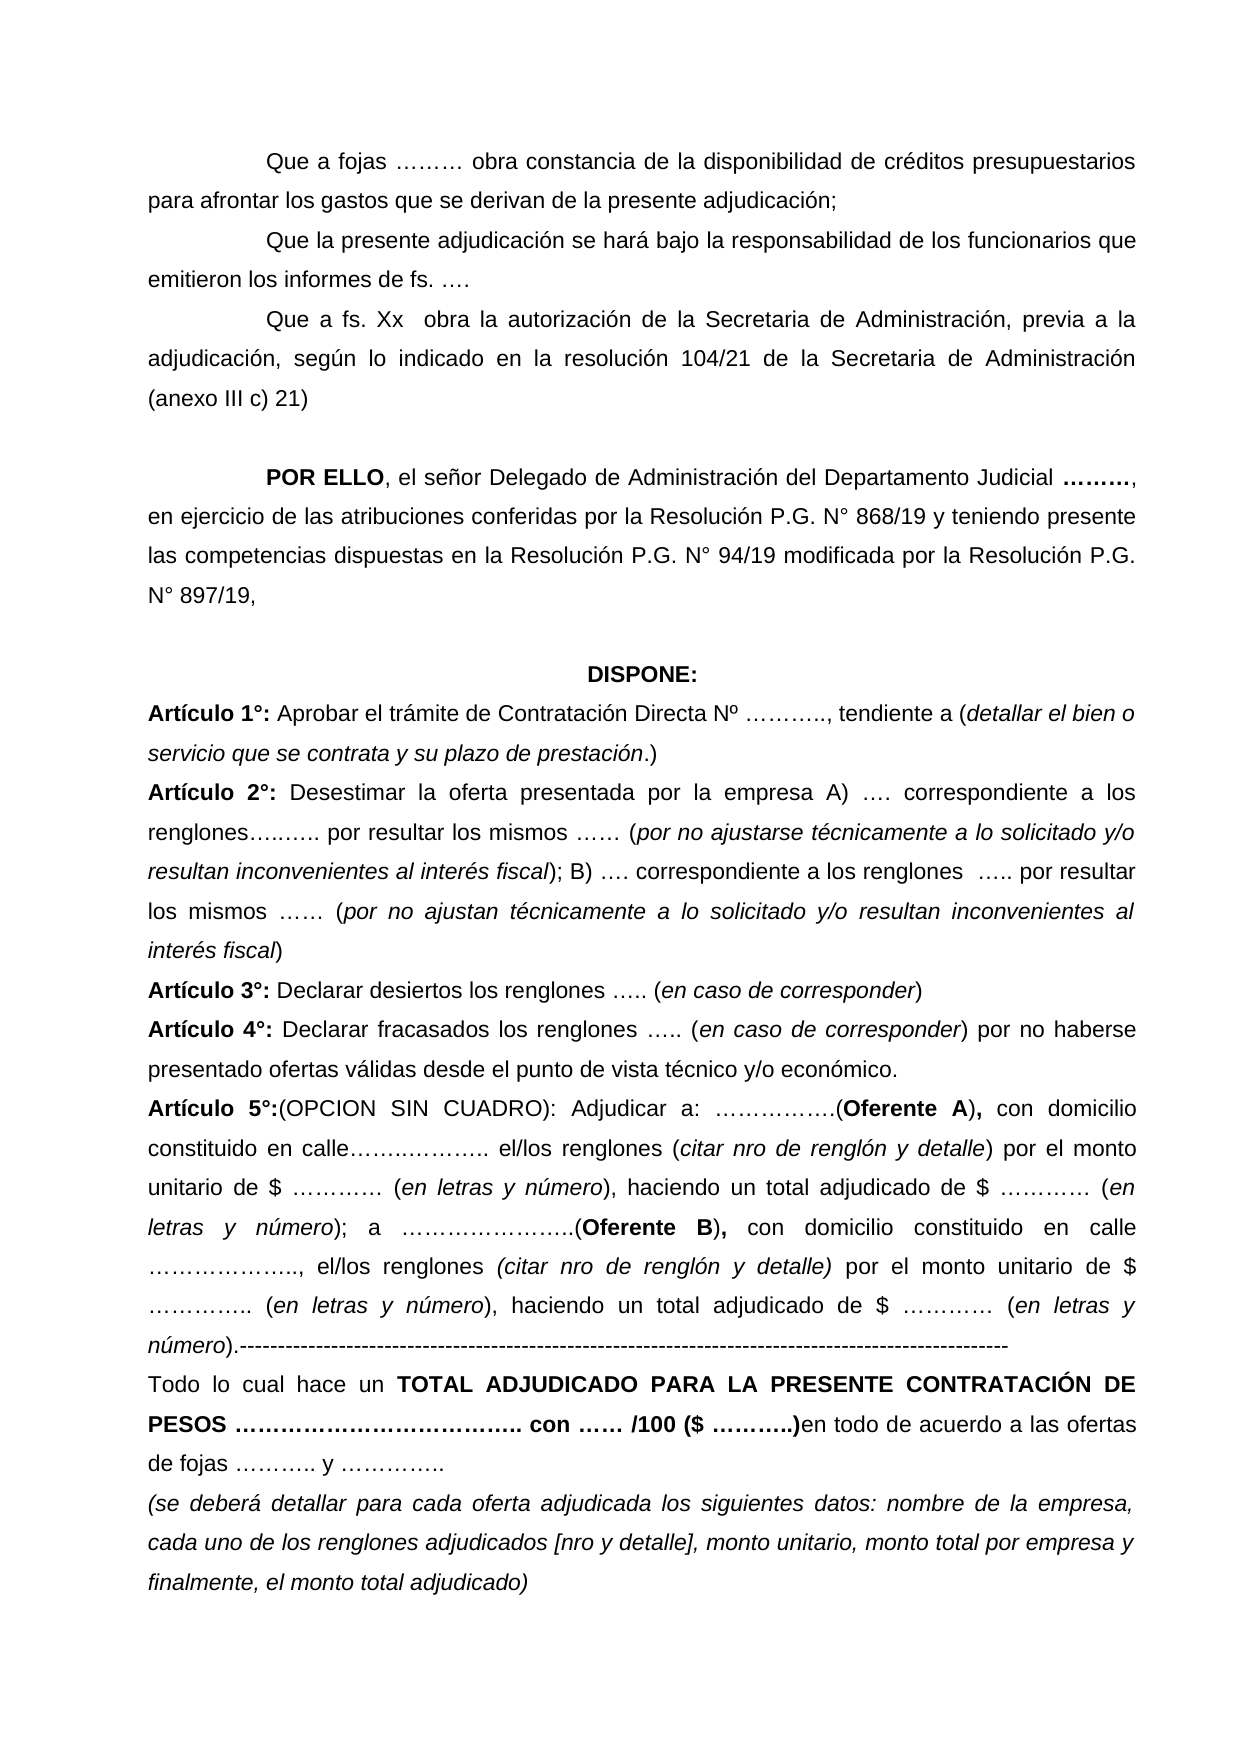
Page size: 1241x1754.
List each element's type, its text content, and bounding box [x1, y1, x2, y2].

text (se deberá detallar para cada oferta adjudicada los siguientes datos: nombre de la empresa, cada uno de los renglones adjudicados [nro y detalle], monto unitario, monto total por empresa y finalmente, el monto total adjudicado) [148, 1490, 1137, 1595]
text Artículo 3°: Declarar desiertos los renglones ….. (en caso de corresponder) [148, 977, 1137, 1003]
text Artículo 5°:(OPCION SIN CUADRO): Adjudicar a: …………….(Oferente A), con domicilio constituido en calle……..……….. el/los renglones (citar nro de renglón y detalle) por el monto unitario de $ ………… (en letras y número), haciendo un total adjudicado de $ ………… (en letras y número); a …………………..(Oferente B), con domicilio constituido en calle ……………….., el/los renglones (citar nro de renglón y detalle) por el monto unitario de $ ………….. (en letras y número), haciendo un total adjudicado de $ ………… (en letras y número).----------------------------------------------------------------------------------------------------- [148, 1095, 1137, 1358]
text Todo lo cual hace un TOTAL ADJUDICADO PARA LA PRESENTE CONTRATACIÓN DE PESOS ……………………………….. con …… /100 ($ ………..)en todo de acuerdo a las ofertas de fojas ……….. y ………….. [148, 1371, 1137, 1477]
text Que la presente adjudicación se hará bajo la responsabilidad de los funcionarios que emitieron los informes de fs. …. [148, 227, 1137, 292]
text Que a fs. Xx obra la autorización de la Secretaria de Administración, previa a la adjudicación, según lo indicado en la resolución 104/21 de la Secretaria de Administración (anexo III c) 21) [148, 306, 1137, 411]
text POR ELLO, el señor Delegado de Administración del Departamento Judicial ………, en ejercicio de las atribuciones conferidas por la Resolución P.G. N° 868/19 y teniendo presente las competencias dispuestas en la Resolución P.G. N° 94/19 modificada por la Resolución P.G. N° 897/19, [148, 463, 1137, 608]
text Artículo 2°: Desestimar la oferta presentada por la empresa A) …. correspondiente a los renglones…..….. por resultar los mismos …… (por no ajustarse técnicamente a lo solicitado y/o resultan inconvenientes al interés fiscal); B) …. correspondiente a los renglones ….. por resultar los mismos …… (por no ajustan técnicamente a lo solicitado y/o resultan inconvenientes al interés fiscal) [148, 779, 1137, 963]
text Que a fojas ……… obra constancia de la disponibilidad de créditos presupuestarios para afrontar los gastos que se derivan de la presente adjudicación; [148, 148, 1137, 213]
text Artículo 4°: Declarar fracasados los renglones ….. (en caso de corresponder) por no haberse presentado ofertas válidas desde el punto de vista técnico y/o económico. [148, 1016, 1137, 1082]
text DISPONE: [148, 661, 1137, 687]
text Artículo 1°: Aprobar el trámite de Contratación Directa Nº ……….., tendiente a (detallar el bien o servicio que se contrata y su plazo de prestación.) [148, 700, 1137, 766]
